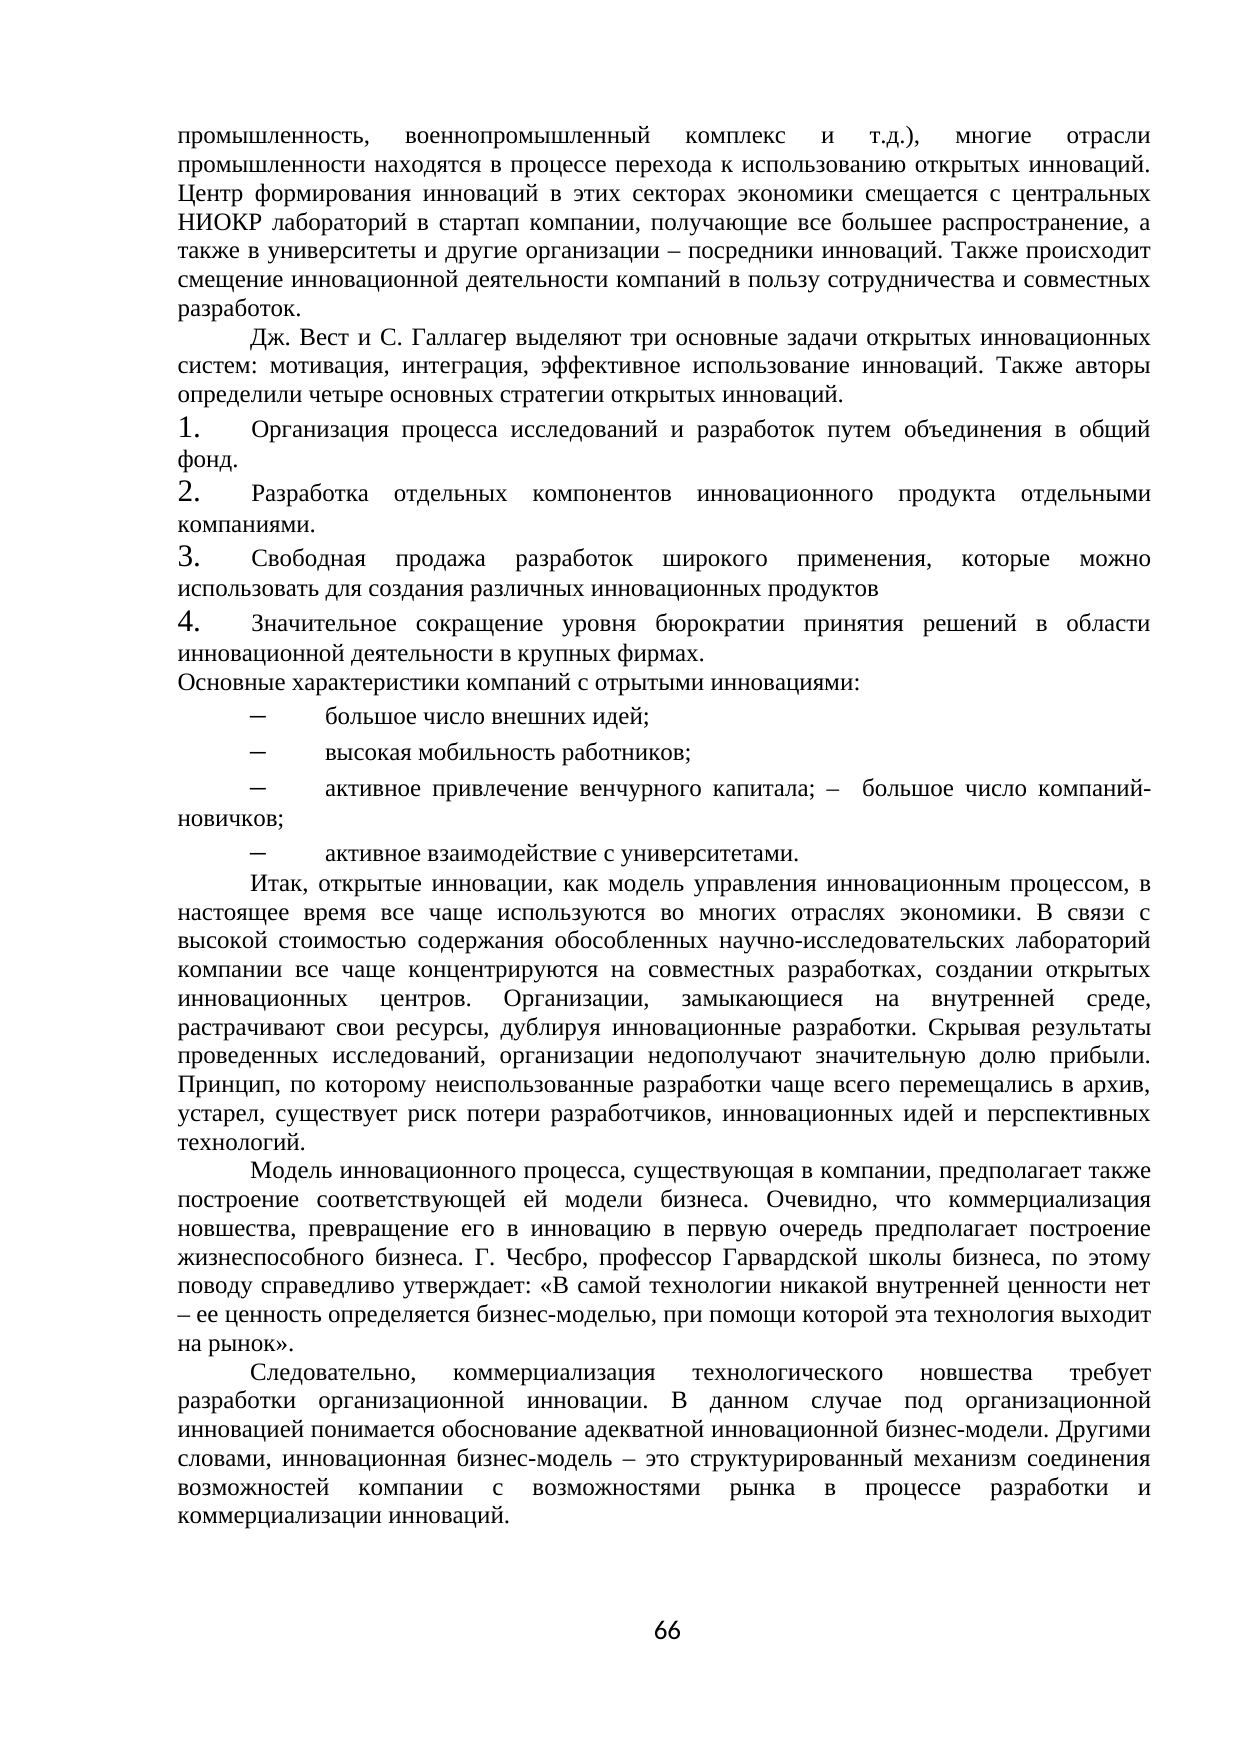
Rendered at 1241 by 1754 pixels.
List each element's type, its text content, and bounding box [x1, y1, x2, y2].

text Основные характеристики компаний с отрытыми инновациями: [177, 667, 1152, 696]
text Модель инновационного процесса, существующая в компании, предполагает также построение соответствующей ей модели бизнеса. Очевидно, что коммерциализация новшества, превращение его в инновацию в первую очередь предполагает построение жизнеспособного бизнеса. Г. Чесбро, профессор Гарвардской школы бизнеса, по этому поводу справедливо утверждает: «В самой технологии никакой внутренней ценности нет – ее ценность определяется бизнес-моделью, при помощи которой эта технология выходит на рынок». [177, 1156, 1152, 1357]
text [177, 121, 1152, 322]
list Разработка отдельных компонентов инновационного продукта отдельными компаниями. [177, 473, 1152, 537]
list активное взаимодействие с университетами. [177, 832, 1152, 868]
list активное привлечение венчурного капитала; – большое число компаний-новичков; [177, 767, 1152, 832]
text Дж. Вест и С. Галлагер выделяют три основные задачи открытых инновационных систем: мотивация, интеграция, эффективное использование инноваций. Также авторы определили четыре основных стратегии открытых инноваций. [177, 322, 1152, 408]
list Организация процесса исследований и разработок путем объединения в общий фонд. [177, 408, 1152, 473]
list Значительное сокращение уровня бюрократии принятия решений в области инновационной деятельности в крупных фирмах. [177, 602, 1152, 667]
text Следовательно, коммерциализация технологического новшества требует разработки организационной инновации. В данном случае под организационной инновацией понимается обоснование адекватной инновационной бизнес-модели. Другими словами, инновационная бизнес-модель – это структурированный механизм соединения возможностей компании с возможностями рынка в процессе разработки и коммерциализации инноваций. [177, 1357, 1152, 1529]
list большое число внешних идей; [177, 696, 1152, 731]
list Свободная продажа разработок широкого применения, которые можно использовать для создания различных инновационных продуктов [177, 537, 1152, 602]
text Итак, открытые инновации, как модель управления инновационным процессом, в настоящее время все чаще используются во многих отраслях экономики. В связи с высокой стоимостью содержания обособленных научно-исследовательских лабораторий компании все чаще концентрируются на совместных разработках, создании открытых инновационных центров. Организации, замыкающиеся на внутренней среде, растрачивают свои ресурсы, дублируя инновационные разработки. Скрывая результаты проведенных исследований, организации недополучают значительную долю прибыли. Принцип, по которому неиспользованные разработки чаще всего перемещались в архив, устарел, существует риск потери разработчиков, инновационных идей и перспективных технологий. [177, 868, 1152, 1156]
list высокая мобильность работников; [177, 731, 1152, 767]
